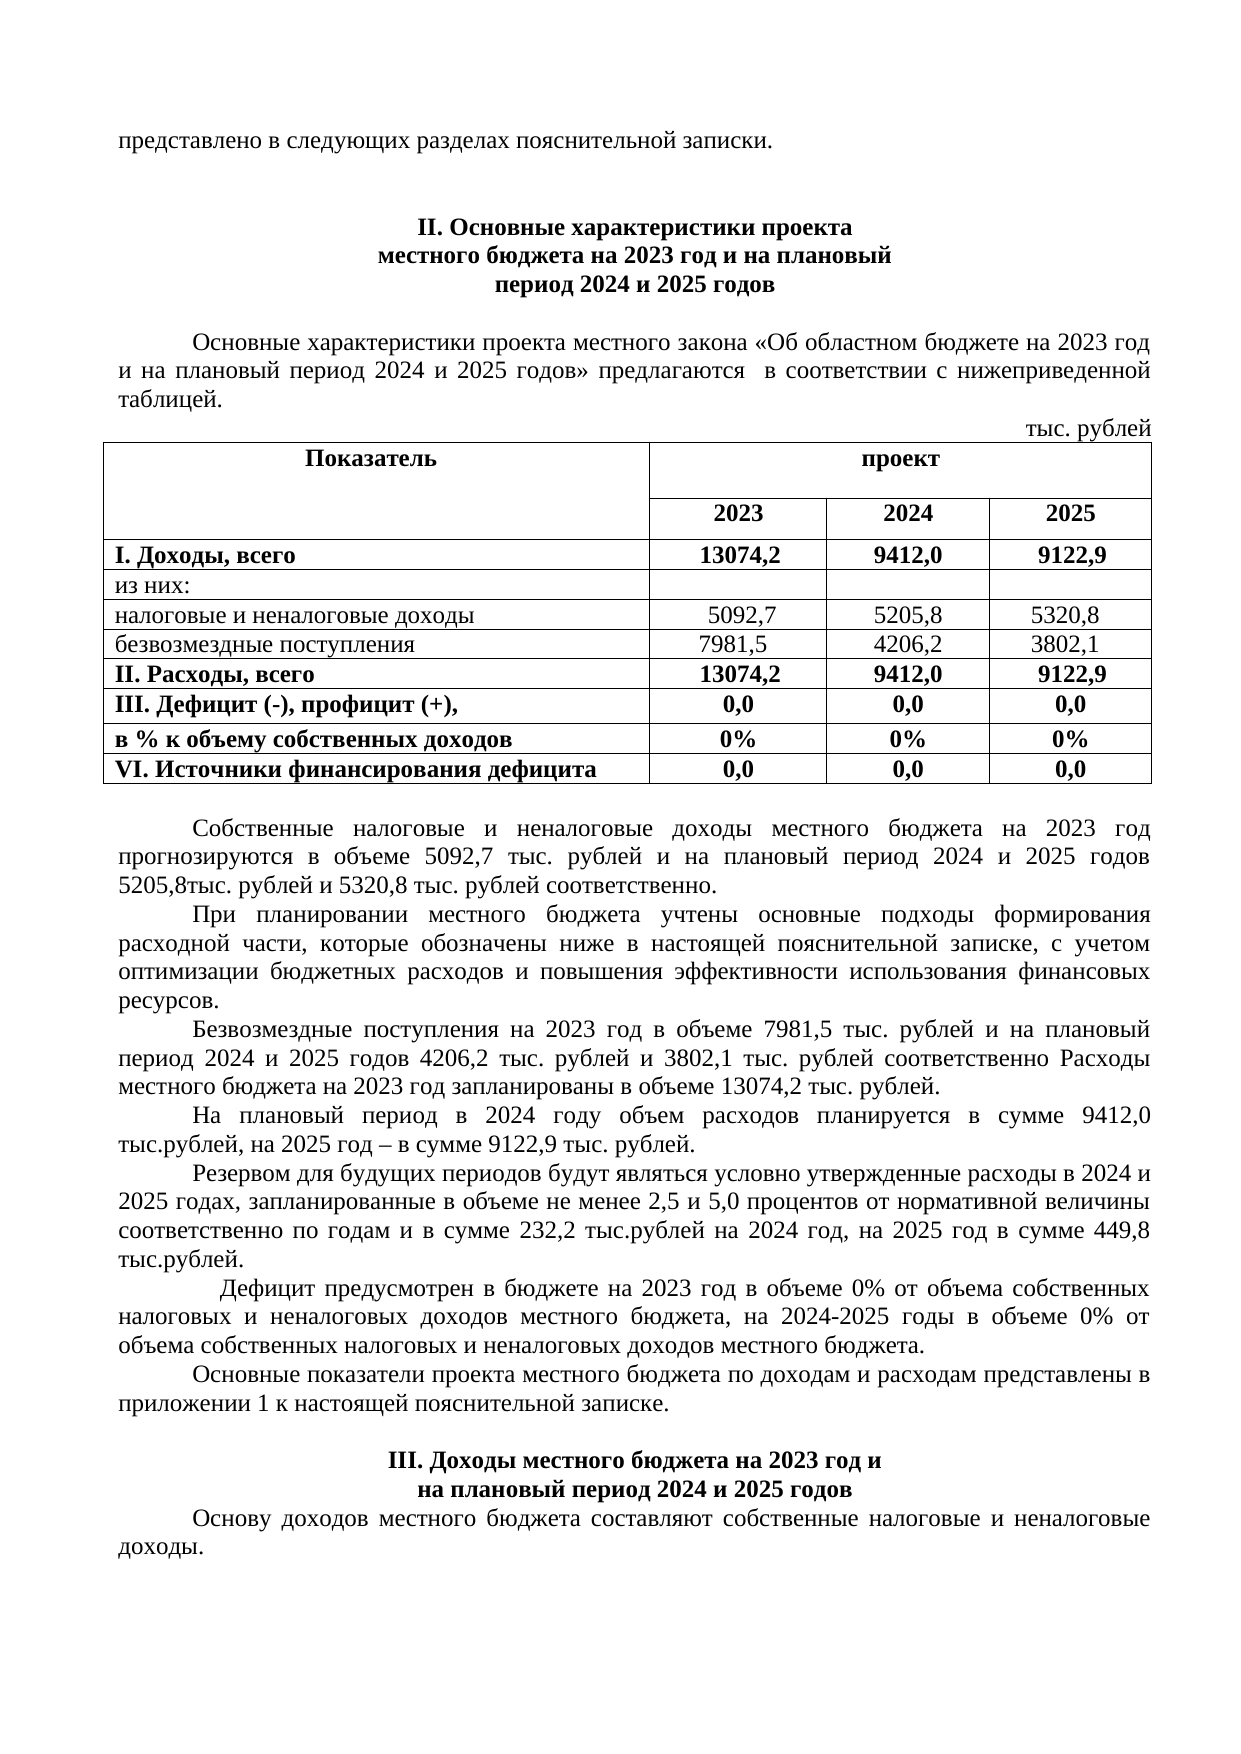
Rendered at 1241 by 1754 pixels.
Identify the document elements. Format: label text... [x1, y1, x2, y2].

table_cell из них: [104, 570, 649, 599]
table_cell 0,0 [827, 754, 989, 783]
text Основные показатели проекта местного бюджета по доходам и расходам представлены в приложении 1 к настоящей пояснительной записке. [118, 1359, 1152, 1416]
table_header проект [650, 443, 1151, 497]
text Дефицит предусмотрен в бюджете на 2023 год в объеме 0% от объема собственных налоговых и неналоговых доходов местного бюджета, на 2024-2025 годы в объеме 0% от объема собственных налоговых и неналоговых доходов местного бюджета. [118, 1273, 1152, 1359]
table_cell 9412,0 [827, 540, 989, 569]
text местного бюджета на 2023 год и на плановый [118, 241, 1152, 269]
table_cell 0,0 [827, 689, 989, 723]
table_cell 2023 [650, 499, 826, 539]
text III. Доходы местного бюджета на 2023 год и [118, 1445, 1152, 1474]
table_cell 3802,1 [990, 630, 1151, 658]
table_cell [827, 570, 989, 599]
table_cell 9122,9 [990, 540, 1151, 569]
table_cell 0,0 [650, 754, 826, 783]
table_cell 2024 [827, 499, 989, 539]
text Основные характеристики проекта местного закона «Об областном бюджете на 2023 год и на плановый период 2024 и 2025 годов» предлагаются в соответствии с нижеприведенной таблицей. [118, 327, 1152, 413]
table_cell 4206,2 [827, 630, 989, 658]
table_cell 13074,2 [650, 659, 826, 688]
text Собственные налоговые и неналоговые доходы местного бюджета на 2023 год прогнозируются в объеме 5092,7 тыс. рублей и на плановый период 2024 и 2025 годов 5205,8тыс. рублей и 5320,8 тыс. рублей соответственно. [118, 813, 1152, 899]
table_cell 5092,7 [650, 600, 826, 628]
text на плановый период 2024 и 2025 годов [118, 1474, 1152, 1503]
text II. Основные характеристики проекта [118, 212, 1152, 241]
table_cell 0,0 [990, 754, 1151, 783]
text При планировании местного бюджета учтены основные подходы формирования расходной части, которые обозначены ниже в настоящей пояснительной записке, с учетом оптимизации бюджетных расходов и повышения эффективности использования финансовых ресурсов. [118, 899, 1152, 1014]
table_cell 0,0 [990, 689, 1151, 723]
table_cell 0% [650, 724, 826, 753]
table_cell 13074,2 [650, 540, 826, 569]
table_cell 2025 [990, 499, 1151, 539]
table_cell 5205,8 [827, 600, 989, 628]
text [118, 126, 1152, 154]
table_cell [650, 570, 826, 599]
table_cell VI. Источники финансирования дефицита [104, 754, 649, 783]
text Резервом для будущих периодов будут являться условно утвержденные расходы в 2024 и 2025 годах, запланированные в объеме не менее 2,5 и 5,0 процентов от нормативной величины соответственно по годам и в сумме 232,2 тыс.рублей на 2024 год, на 2025 год в сумме 449,8 тыс.рублей. [118, 1158, 1152, 1273]
table_cell 5320,8 [990, 600, 1151, 628]
table_cell 9412,0 [827, 659, 989, 688]
table_cell безвозмездные поступления [104, 630, 649, 658]
table_cell I. Доходы, всего [104, 540, 649, 569]
table_cell 0% [827, 724, 989, 753]
text тыс. рублей [118, 413, 1152, 442]
table_cell 0% [990, 724, 1151, 753]
table_cell II. Расходы, всего [104, 659, 649, 688]
text Основу доходов местного бюджета составляют собственные налоговые и неналоговые доходы. [118, 1503, 1152, 1560]
table_header Показатель [104, 443, 649, 539]
text Безвозмездные поступления на 2023 год в объеме 7981,5 тыс. рублей и на плановый период 2024 и 2025 годов 4206,2 тыс. рублей и 3802,1 тыс. рублей соответственно Расходы местного бюджета на 2023 год запланированы в объеме 13074,2 тыс. рублей. [118, 1014, 1152, 1100]
text На плановый период в 2024 году объем расходов планируется в сумме 9412,0 тыс.рублей, на 2025 год – в сумме 9122,9 тыс. рублей. [118, 1100, 1152, 1158]
text период 2024 и 2025 годов [118, 269, 1152, 298]
table_cell [990, 570, 1151, 599]
table_cell 9122,9 [990, 659, 1151, 688]
table_cell III. Дефицит (-), профицит (+), [104, 689, 649, 723]
table_cell в % к объему собственных доходов [104, 724, 649, 753]
table_cell налоговые и неналоговые доходы [104, 600, 649, 628]
table_cell 7981,5 [650, 630, 826, 658]
table_cell 0,0 [650, 689, 826, 723]
